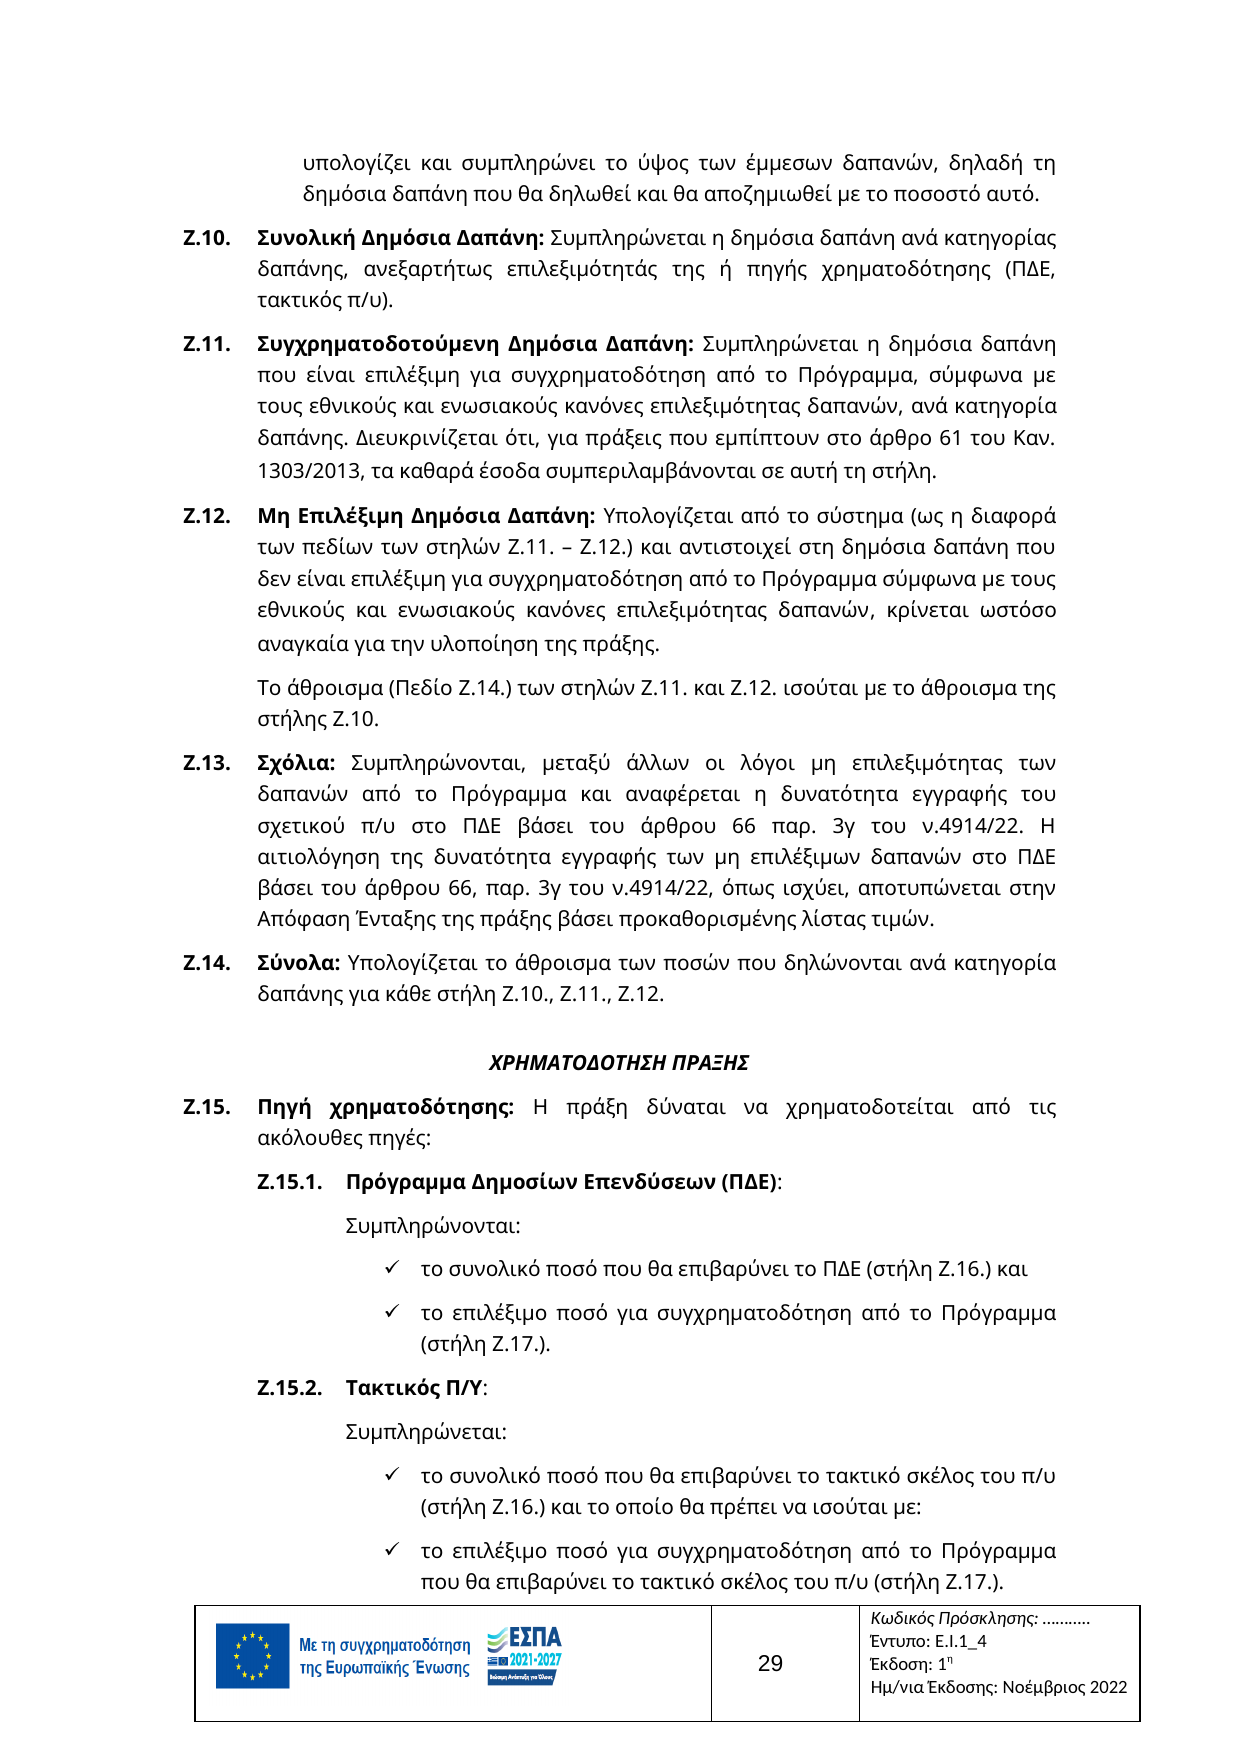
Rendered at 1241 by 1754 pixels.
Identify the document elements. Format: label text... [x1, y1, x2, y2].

text Το άθροισμα (Πεδίο Ζ.14.) των στηλών Ζ.11. και Ζ.12. ισούται με το άθροισμα της στήλης Ζ.10. [257, 673, 1057, 733]
list Πηγή χρηματοδότησης: Η πράξη δύναται να χρηματοδοτείται από τις ακόλουθες πηγές: [183, 1092, 1057, 1152]
list Μη Επιλέξιμη Δημόσια Δαπάνη: Υπολογίζεται από το σύστημα (ως η διαφορά των πεδίων των στηλών Ζ.11. – Ζ.12.) και αντιστοιχεί στη δημόσια δαπάνη που δεν είναι επιλέξιμη για συγχρηματοδότηση από το Πρόγραμμα σύμφωνα με τους εθνικούς και ενωσιακούς κανόνες επιλεξιμότητας δαπανών, κρίνεται ωστόσο αναγκαία για την υλοποίηση της πράξης. [183, 501, 1057, 658]
list Συνολική Δημόσια Δαπάνη: Συμπληρώνεται η δημόσια δαπάνη ανά κατηγορίας δαπάνης, ανεξαρτήτως επιλεξιμότητάς της ή πηγής χρηματοδότησης (ΠΔΕ, τακτικός π/υ). [183, 223, 1057, 314]
list Συγχρηματοδοτούμενη Δημόσια Δαπάνη: Συμπληρώνεται η δημόσια δαπάνη που είναι επιλέξιμη για συγχρηματοδότηση από το Πρόγραμμα, σύμφωνα με τους εθνικούς και ενωσιακούς κανόνες επιλεξιμότητας δαπανών, ανά κατηγορία δαπάνης. Διευκρινίζεται ότι, για πράξεις που εμπίπτουν στο άρθρο 61 του Καν. 1303/2013, τα καθαρά έσοδα συμπεριλαμβάνονται σε αυτή τη στήλη. [183, 329, 1057, 486]
list το συνολικό ποσό που θα επιβαρύνει το τακτικό σκέλος του π/υ (στήλη Ζ.16.) και το οποίο θα πρέπει να ισούται με: [383, 1461, 1057, 1521]
text Συμπληρώνεται: [346, 1417, 1057, 1446]
list το επιλέξιμο ποσό για συγχρηματοδότηση από το Πρόγραμμα (στήλη Ζ.17.). [383, 1298, 1057, 1358]
list Τακτικός Π/Υ: [257, 1373, 1057, 1402]
subtitle ΧΡΗΜΑΤΟΔΟΤΗΣΗ ΠΡΑΞΗΣ [183, 1048, 1057, 1077]
list το επιλέξιμο ποσό για συγχρηματοδότηση από το Πρόγραμμα που θα επιβαρύνει το τακτικό σκέλος του π/υ (στήλη Ζ.17.). [383, 1536, 1057, 1596]
picture [206, 1606, 569, 1706]
list Πρόγραμμα Δημοσίων Επενδύσεων (ΠΔΕ): [257, 1167, 1057, 1196]
text Συμπληρώνονται: [346, 1211, 1057, 1239]
list το συνολικό ποσό που θα επιβαρύνει το ΠΔΕ (στήλη Ζ.16.) και [383, 1254, 1057, 1283]
list Σύνολα: Υπολογίζεται το άθροισμα των ποσών που δηλώνονται ανά κατηγορία δαπάνης για κάθε στήλη Ζ.10., Ζ.11., Ζ.12. [183, 948, 1057, 1008]
list Σχόλια: Συμπληρώνονται, μεταξύ άλλων οι λόγοι μη επιλεξιμότητας των δαπανών από το Πρόγραμμα και αναφέρεται η δυνατότητα εγγραφής του σχετικού π/υ στο ΠΔΕ βάσει του άρθρου 66 παρ. 3γ του ν.4914/22. Η αιτιολόγηση της δυνατότητα εγγραφής των μη επιλέξιμων δαπανών στο ΠΔΕ βάσει του άρθρου 66, παρ. 3γ του ν.4914/22, όπως ισχύει, αποτυπώνεται στην Απόφαση Ένταξης της πράξης βάσει προκαθορισμένης λίστας τιμών. [183, 748, 1057, 933]
